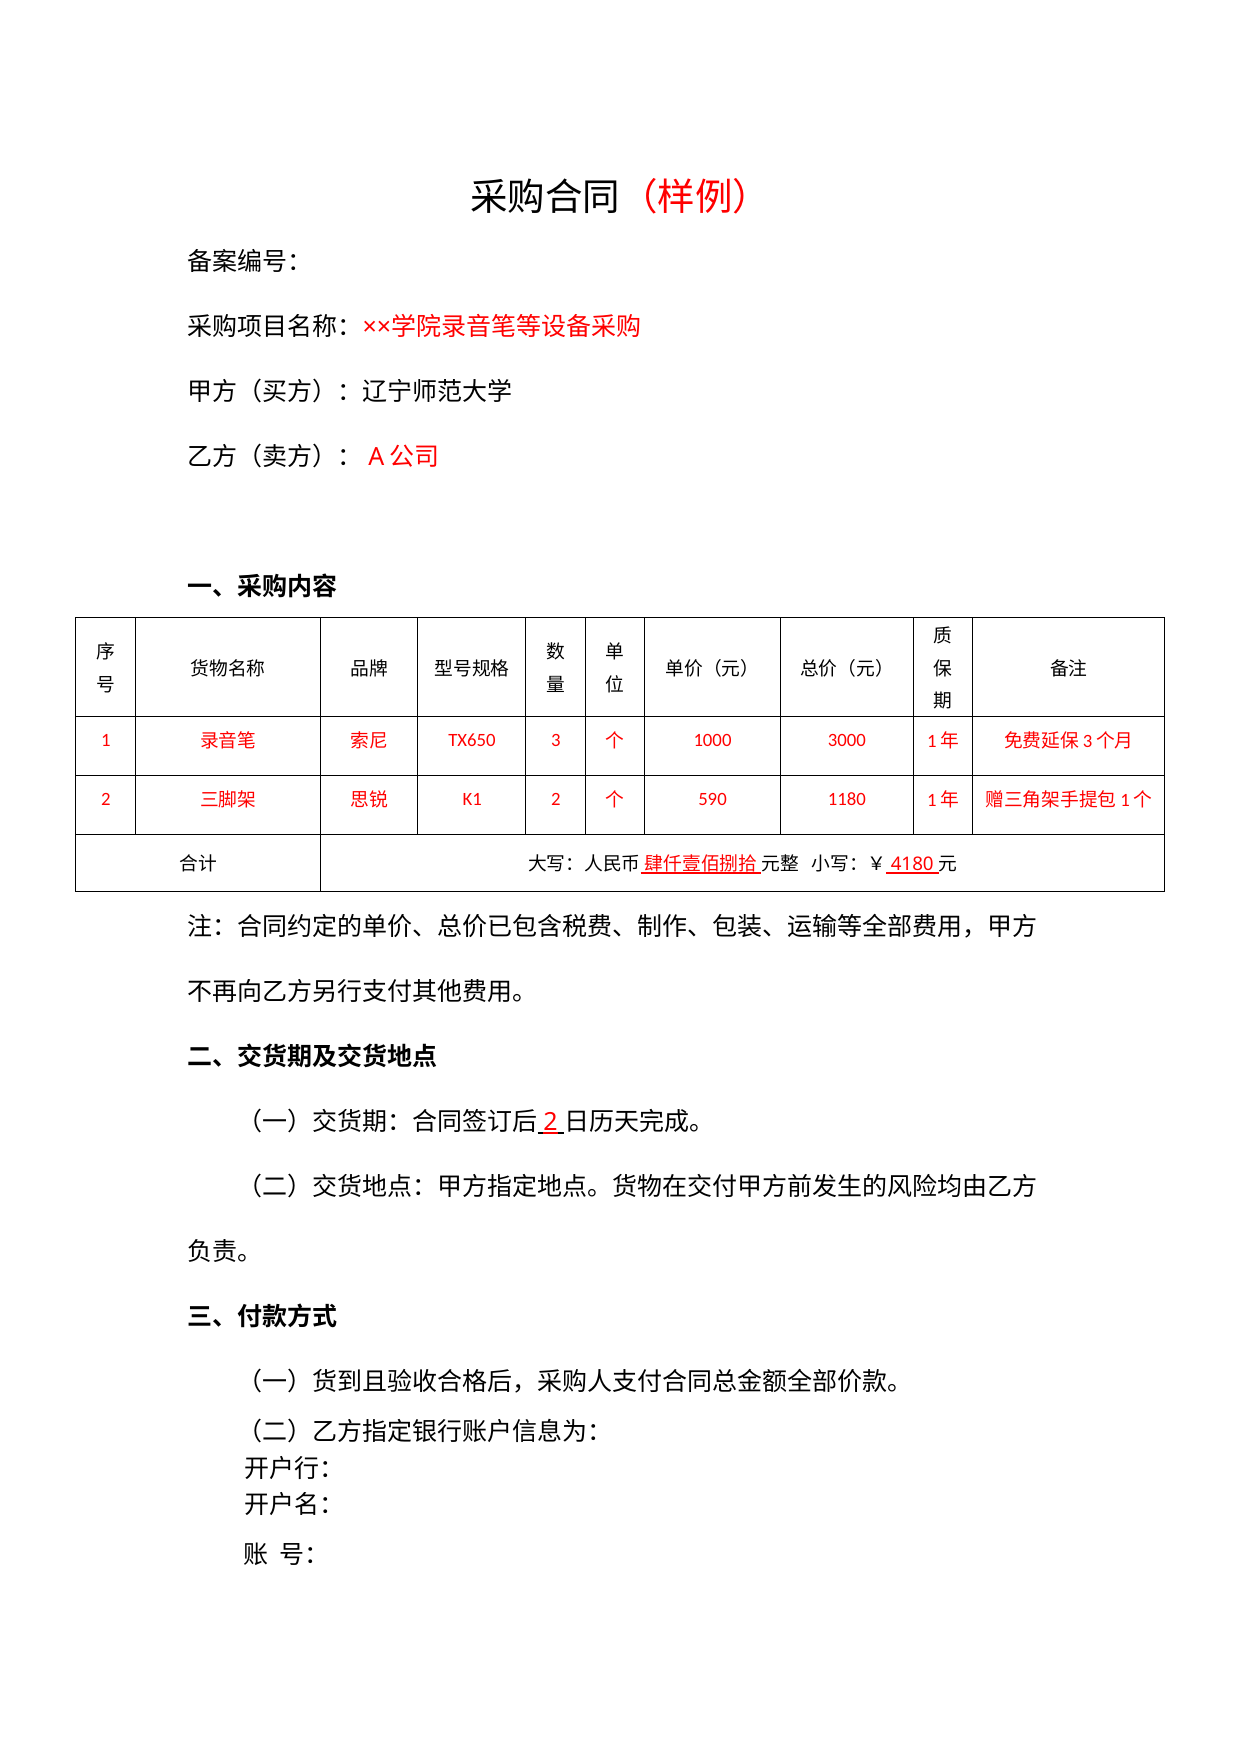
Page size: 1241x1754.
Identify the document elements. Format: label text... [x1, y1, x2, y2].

text （二）交货地点：甲方指定地点。货物在交付甲方前发生的风险均由乙方负责。 [187, 1152, 1053, 1282]
text 注：合同约定的单价、总价已包含税费、制作、包装、运输等全部费用，甲方不再向乙方另行支付其他费用。 [187, 892, 1053, 1022]
text 采购项目名称：××学院录音笔等设备采购 [187, 292, 1053, 357]
table_cell 免费延保3个月 [973, 717, 1164, 774]
table_cell TX650 [418, 717, 525, 774]
text 采购合同（样例） [187, 162, 1053, 227]
table_cell 大写：人民币 肆仟壹佰捌拾 元整 小写：￥ 4180 元 [321, 835, 1164, 891]
text 开户行： [187, 1448, 1053, 1484]
text （二）乙方指定银行账户信息为： [187, 1412, 1053, 1448]
table_cell 三脚架 [136, 776, 320, 834]
table_cell 索尼 [321, 717, 417, 774]
table_header 总价（元） [781, 618, 913, 716]
table_cell 1180 [781, 776, 913, 834]
table_header 型号规格 [418, 618, 525, 716]
table_header 质保期 [914, 618, 972, 716]
table_cell 3000 [781, 717, 913, 774]
table_header 品牌 [321, 618, 417, 716]
table_cell 2 [76, 776, 135, 834]
table_cell 1年 [914, 717, 972, 774]
table_cell K1 [418, 776, 525, 834]
text 三、付款方式 [187, 1282, 1053, 1347]
text 账 号： [187, 1521, 1053, 1586]
table_header 单价（元） [645, 618, 780, 716]
text （一）货到且验收合格后，采购人支付合同总金额全部价款。 [187, 1347, 1053, 1412]
table_header 序号 [76, 618, 135, 716]
text 一、采购内容 [187, 552, 1053, 617]
table_cell 1 [76, 717, 135, 774]
table_cell 590 [645, 776, 780, 834]
text 二、交货期及交货地点 [187, 1022, 1053, 1087]
text 开户名： [187, 1484, 1053, 1521]
table_cell 2 [526, 776, 585, 834]
table_cell 思锐 [321, 776, 417, 834]
table_header 数量 [526, 618, 585, 716]
text 甲方（买方）：辽宁师范大学 [187, 357, 1053, 422]
table_cell 3 [526, 717, 585, 774]
table_cell 合计 [76, 835, 320, 891]
table_cell 个 [586, 717, 644, 774]
table_cell 个 [586, 776, 644, 834]
table_cell 1000 [645, 717, 780, 774]
table_header 货物名称 [136, 618, 320, 716]
table_cell 1年 [914, 776, 972, 834]
table_cell 赠三角架手提包1个 [973, 776, 1164, 834]
text 乙方（卖方）： A公司 [187, 422, 1053, 487]
table_header 单位 [586, 618, 644, 716]
text 备案编号： [187, 227, 1053, 292]
table_cell 录音笔 [136, 717, 320, 774]
text （一）交货期：合同签订后 2 日历天完成。 [187, 1087, 1053, 1152]
table_header 备注 [973, 618, 1164, 716]
